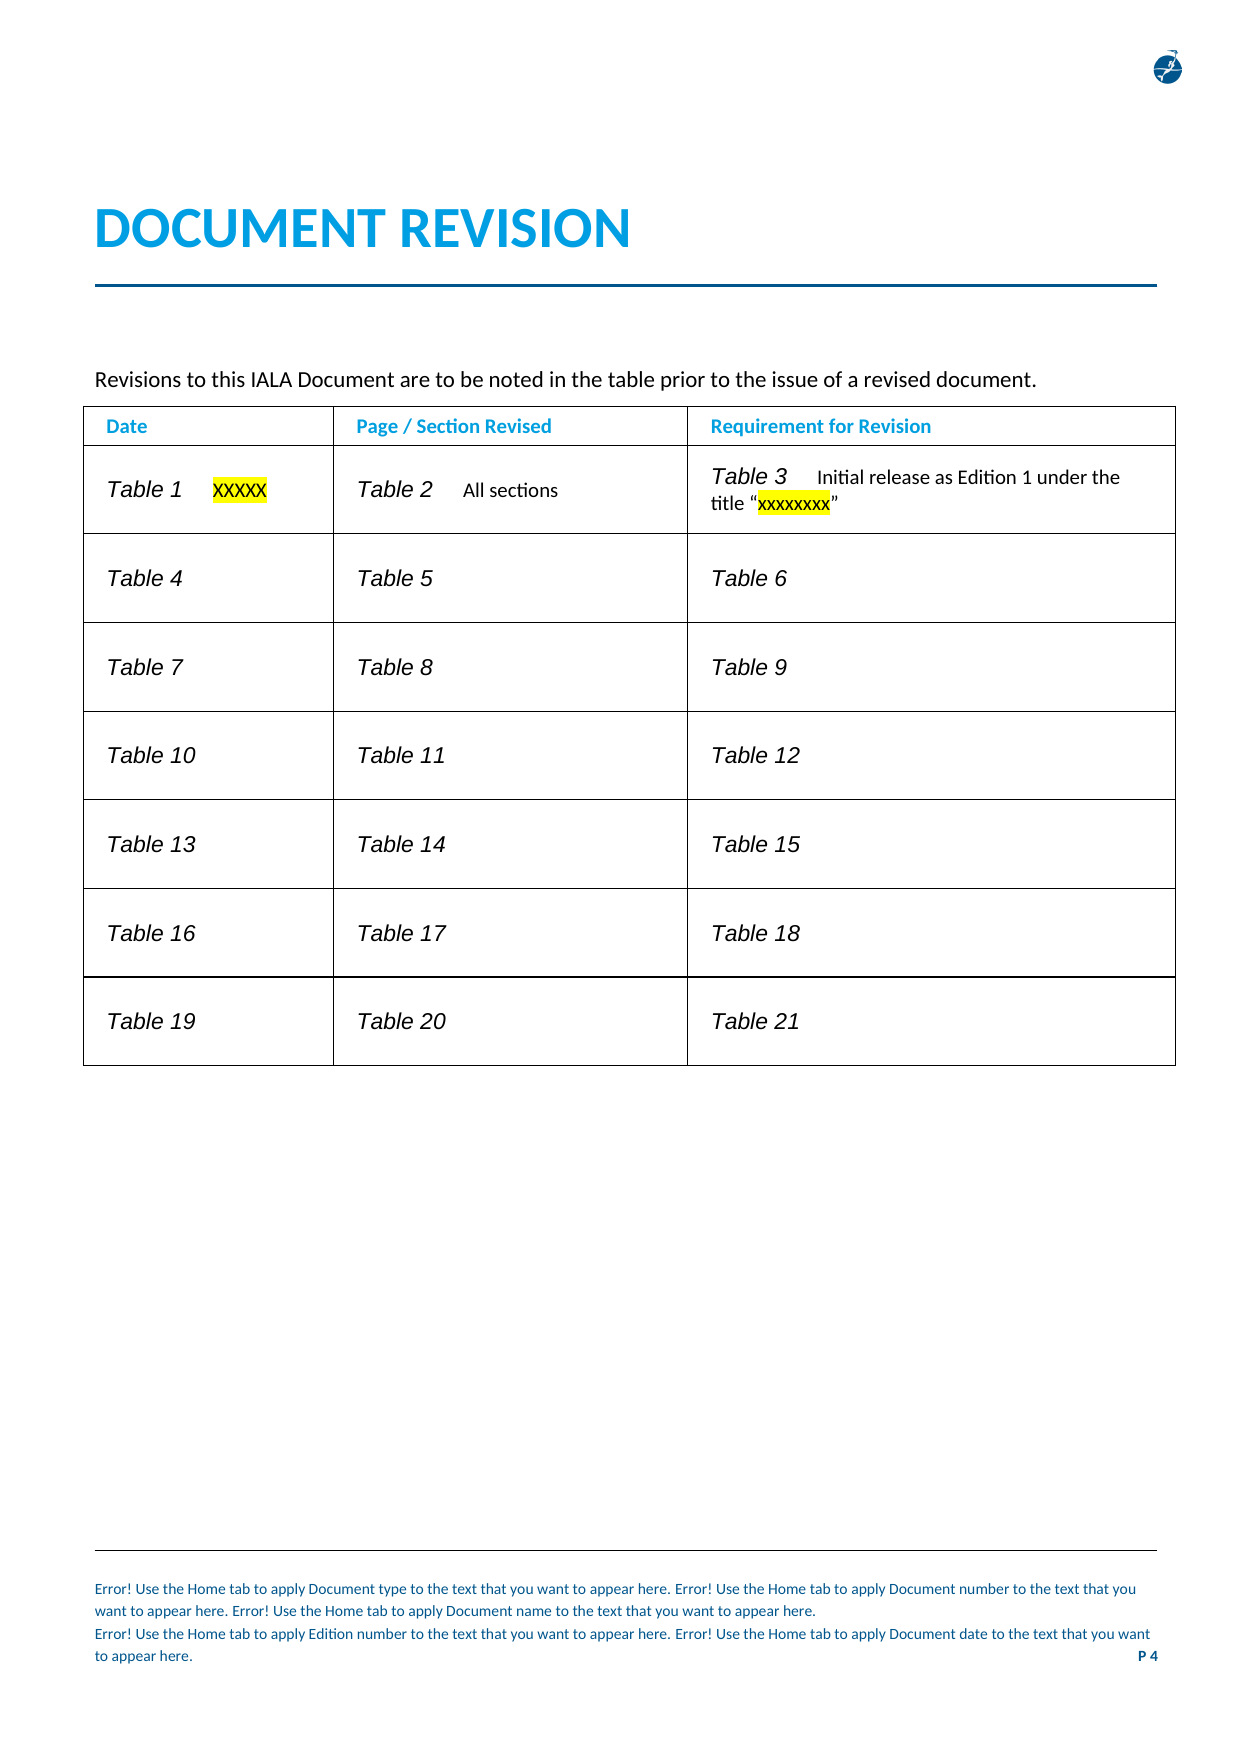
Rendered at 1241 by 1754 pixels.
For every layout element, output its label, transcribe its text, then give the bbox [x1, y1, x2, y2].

table_cell [84, 978, 333, 1065]
table_cell All sections [334, 446, 687, 533]
table_header Page / Section Revised [334, 407, 687, 444]
table_cell [688, 978, 1175, 1065]
table_cell [84, 623, 333, 711]
table_cell [334, 800, 687, 888]
table_cell [688, 623, 1175, 711]
table_cell XXXXX [84, 446, 333, 533]
table_cell [334, 623, 687, 711]
table_cell [84, 534, 333, 622]
table_cell [84, 800, 333, 888]
table_header Date [84, 407, 333, 444]
table_cell [84, 889, 333, 976]
table_cell [334, 712, 687, 799]
table_cell [334, 978, 687, 1065]
table_cell [688, 889, 1175, 976]
text Revisions to this IALA Document are to be noted in the table prior to the issue of a revised document. [94, 365, 1157, 393]
table_cell [688, 712, 1175, 799]
picture [1122, 0, 1241, 119]
table_cell [84, 712, 333, 799]
table_cell [334, 534, 687, 622]
table_cell [688, 800, 1175, 888]
table_cell [688, 534, 1175, 622]
table_header Requirement for Revision [688, 407, 1175, 444]
table_cell [334, 889, 687, 976]
table_cell Initial release as Edition 1 under the title “xxxxxxxx” [688, 446, 1175, 533]
